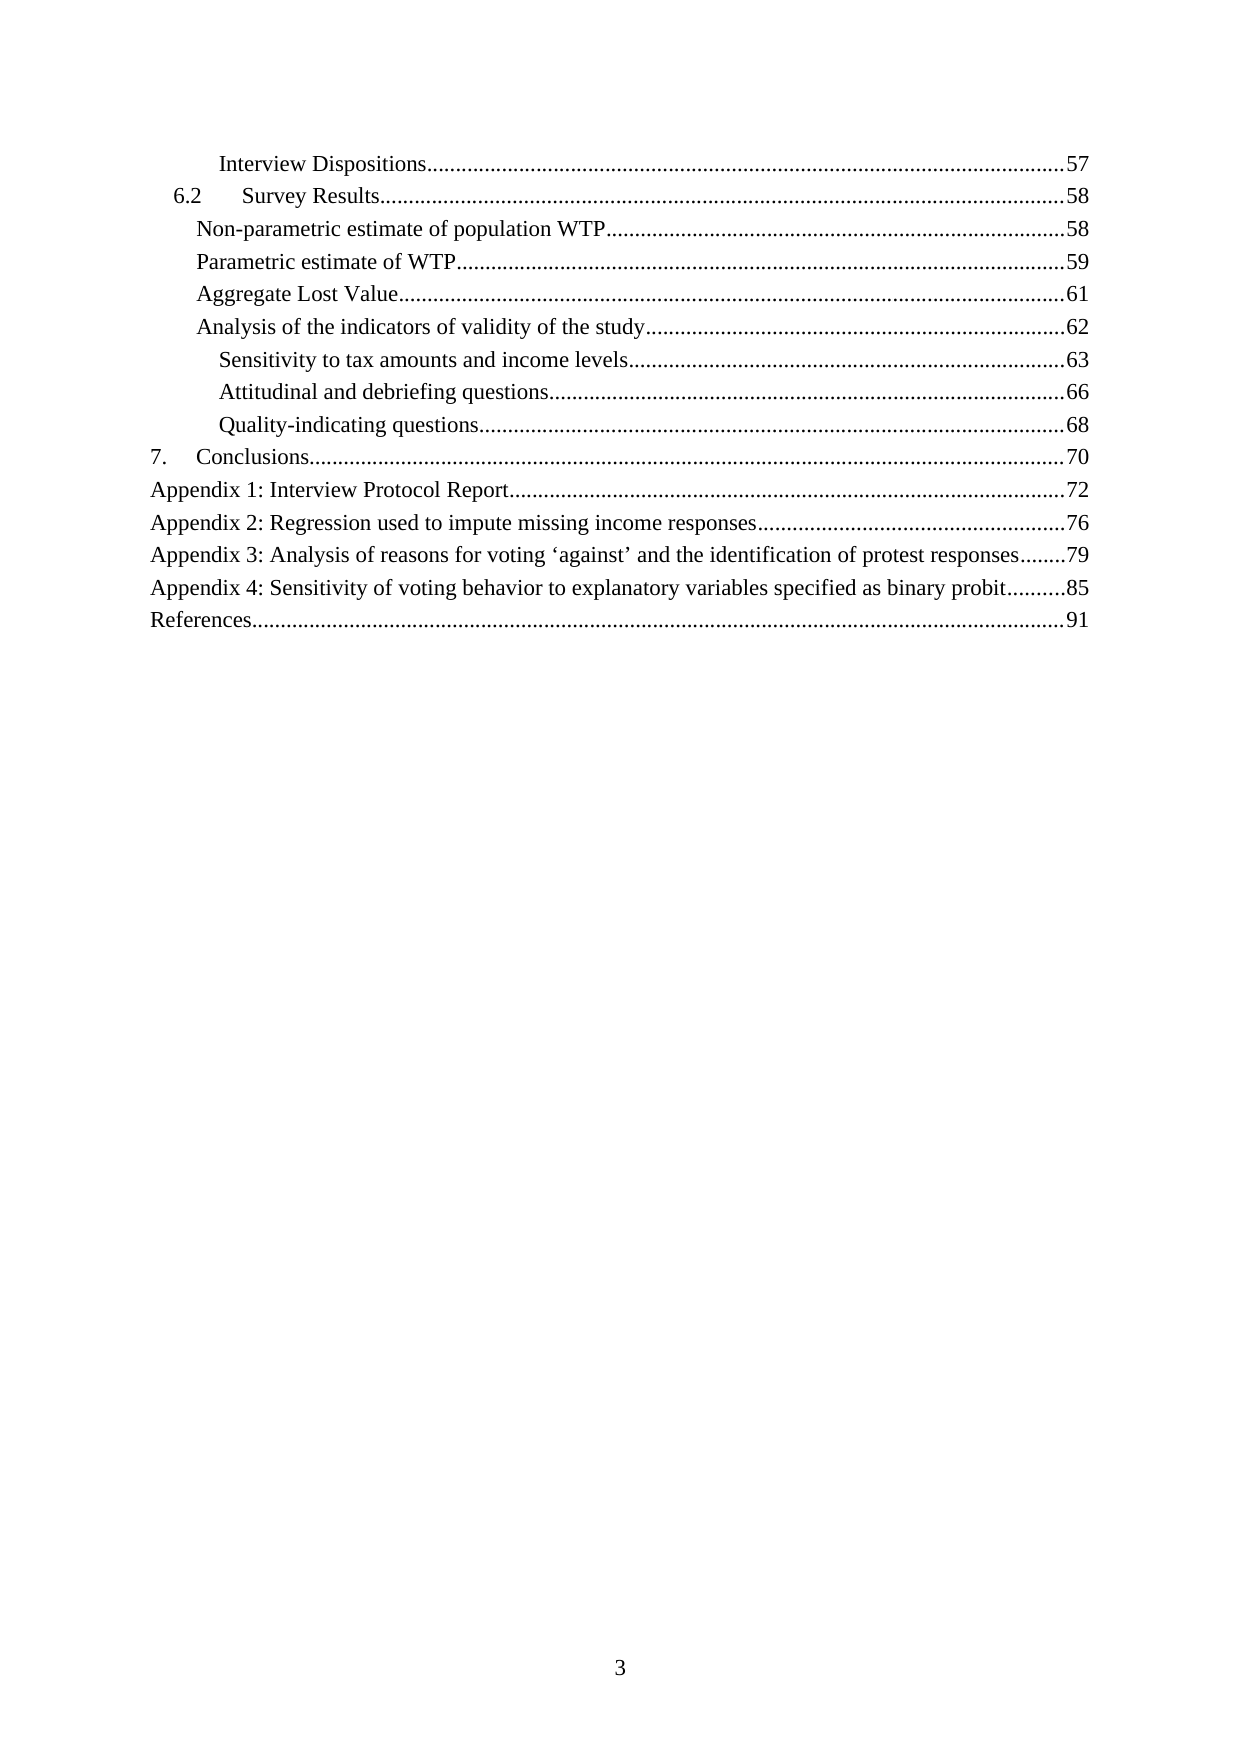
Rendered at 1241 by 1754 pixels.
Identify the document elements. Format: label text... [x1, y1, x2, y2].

text Non-parametric estimate of population WTP 58 [196, 215, 1090, 242]
text Interview Dispositions 57 [218, 150, 1090, 176]
text Attitudinal and debriefing questions 66 [218, 378, 1090, 404]
text References 91 [150, 606, 1090, 633]
text Parametric estimate of WTP 59 [196, 248, 1090, 274]
text 6.2 Survey Results 58 [173, 183, 1090, 209]
text Quality-indicating questions 68 [218, 411, 1090, 437]
text Sensitivity to tax amounts and income levels 63 [218, 346, 1090, 372]
text Analysis of the indicators of validity of the study 62 [196, 313, 1090, 339]
text Appendix 2: Regression used to impute missing income responses 76 [150, 509, 1090, 535]
text Appendix 4: Sensitivity of voting behavior to explanatory variables specified as binary probit 85 [150, 574, 1090, 600]
text Appendix 1: Interview Protocol Report 72 [150, 476, 1090, 502]
text Appendix 3: Analysis of reasons for voting ‘against’ and the identification of protest responses 79 [150, 541, 1090, 568]
text Aggregate Lost Value 61 [196, 280, 1090, 307]
text 7. Conclusions 70 [150, 443, 1090, 470]
